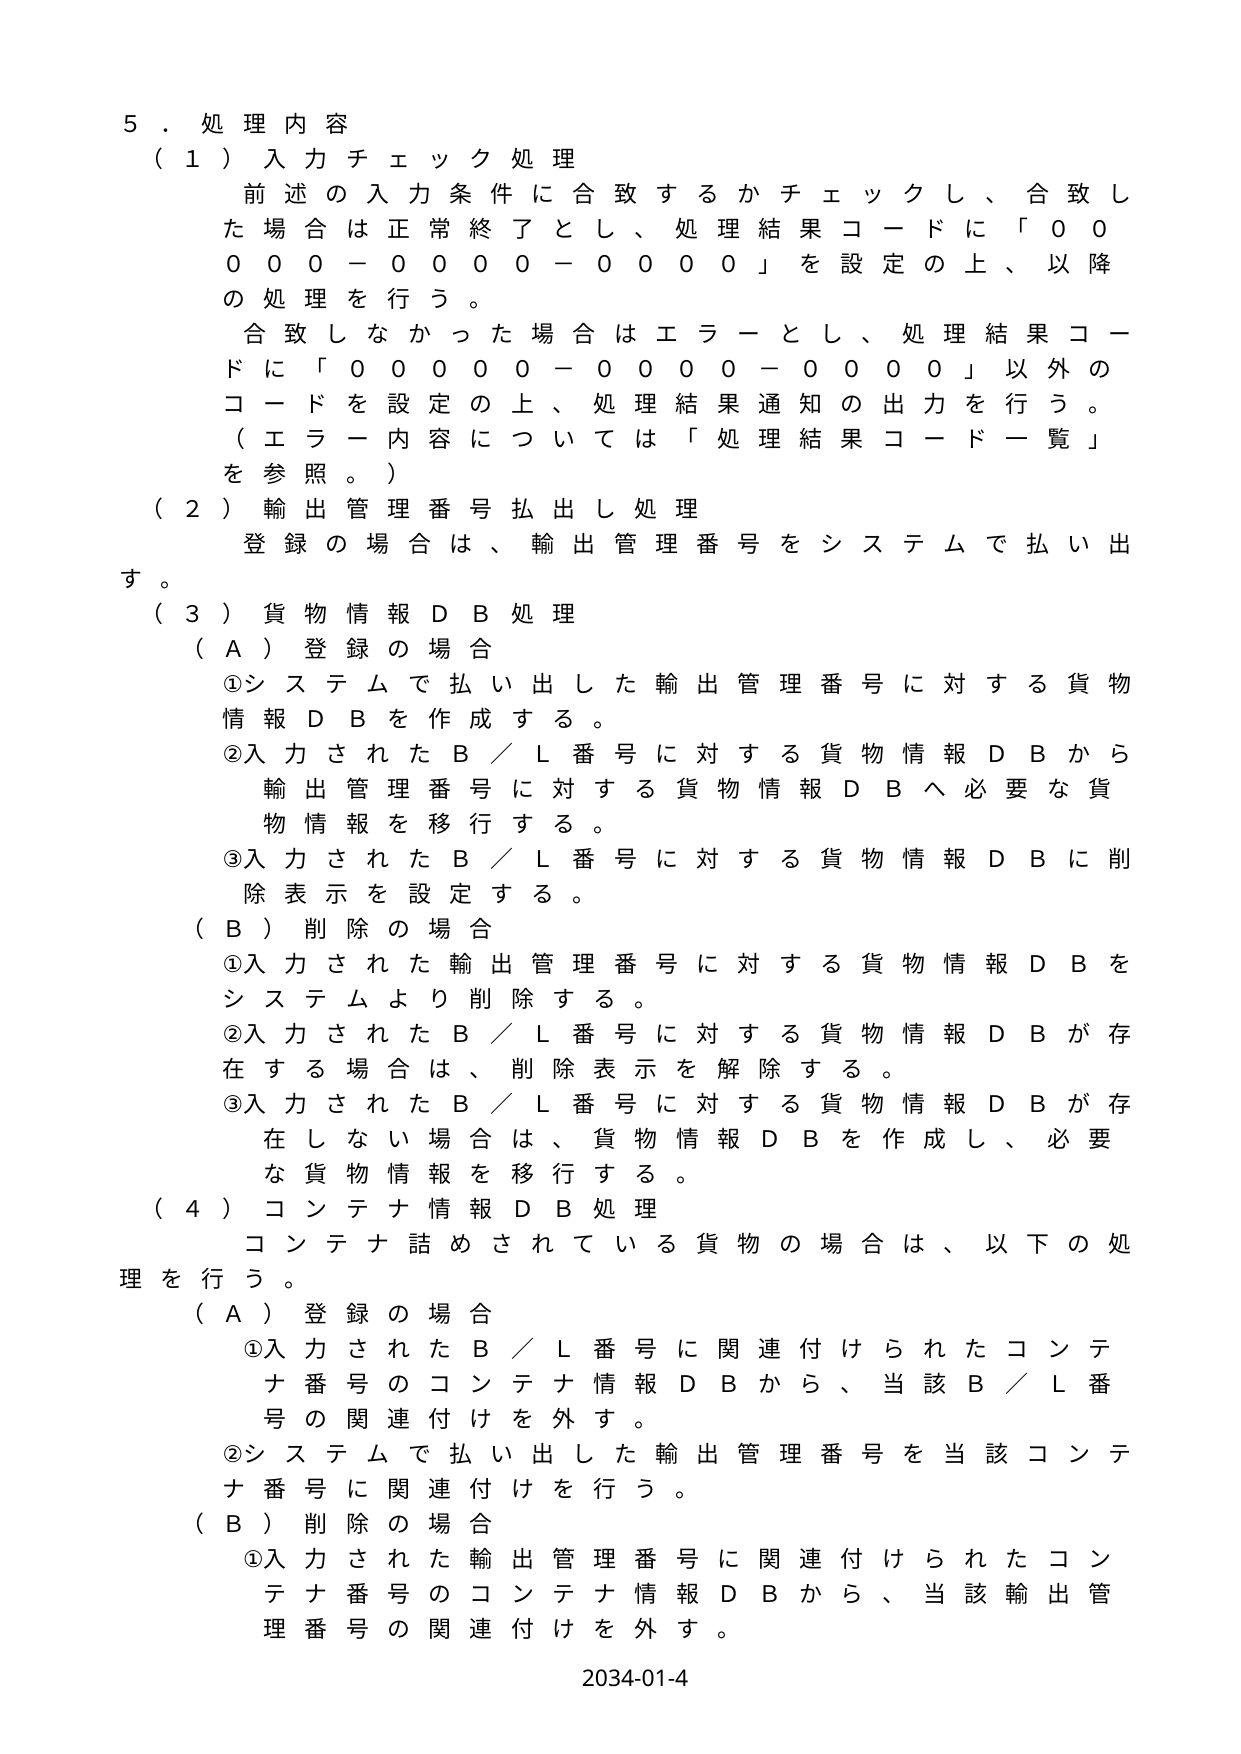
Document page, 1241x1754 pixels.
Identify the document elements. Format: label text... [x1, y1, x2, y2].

text 登録の場合は、輸出管理番号をシステムで払い出す。 [119, 525, 1150, 595]
text （２）輸出管理番号払出し処理 [119, 490, 1150, 525]
text ③入力されたＢ／Ｌ番号に対する貨物情報ＤＢに削除表示を設定する。 [222, 840, 1150, 910]
text ②システムで払い出した輸出管理番号を当該コンテナ番号に関連付けを行う。 [219, 1435, 1150, 1505]
text （Ａ）登録の場合 [119, 1295, 1150, 1330]
text ①入力された輸出管理番号に関連付けられたコンテナ番号のコンテナ情報ＤＢから、当該輸出管理番号の関連付けを外す。 [222, 1540, 1150, 1645]
text （Ｂ）削除の場合 [119, 910, 1150, 945]
text （Ｂ）削除の場合 [119, 1505, 1150, 1540]
text コンテナ詰めされている貨物の場合は、以下の処理を行う。 [119, 1225, 1150, 1295]
text ③入力されたＢ／Ｌ番号に対する貨物情報ＤＢが存在しない場合は、貨物情報ＤＢを作成し、必要な貨物情報を移行する。 [222, 1085, 1150, 1190]
text ①入力されたＢ／Ｌ番号に関連付けられたコンテナ番号のコンテナ情報ＤＢから、当該Ｂ／Ｌ番号の関連付けを外す。 [222, 1330, 1150, 1435]
text （３）貨物情報ＤＢ処理 [119, 595, 1150, 630]
text （Ａ）登録の場合 [119, 630, 1150, 665]
text ５．処理内容 [119, 105, 1150, 140]
text ①入力された輸出管理番号に対する貨物情報ＤＢをシステムより削除する。 [219, 945, 1150, 1015]
text （４）コンテナ情報ＤＢ処理 [119, 1190, 1150, 1225]
text ①システムで払い出した輸出管理番号に対する貨物情報ＤＢを作成する。 [219, 665, 1150, 735]
text 前述の入力条件に合致するかチェックし、合致した場合は正常終了とし、処理結果コードに「０００００－００００－００００」を設定の上、以降の処理を行う。 [202, 175, 1150, 315]
text 合致しなかった場合はエラーとし、処理結果コードに「０００００－００００－００００」以外のコードを設定の上、処理結果通知の出力を行う。（エラー内容については「処理結果コード一覧」を参照。） [202, 315, 1150, 490]
text （１）入力チェック処理 [119, 140, 1150, 175]
text ②入力されたＢ／Ｌ番号に対する貨物情報ＤＢが存在する場合は、削除表示を解除する。 [219, 1015, 1150, 1085]
text ②入力されたＢ／Ｌ番号に対する貨物情報ＤＢから輸出管理番号に対する貨物情報ＤＢへ必要な貨物情報を移行する。 [222, 735, 1150, 840]
